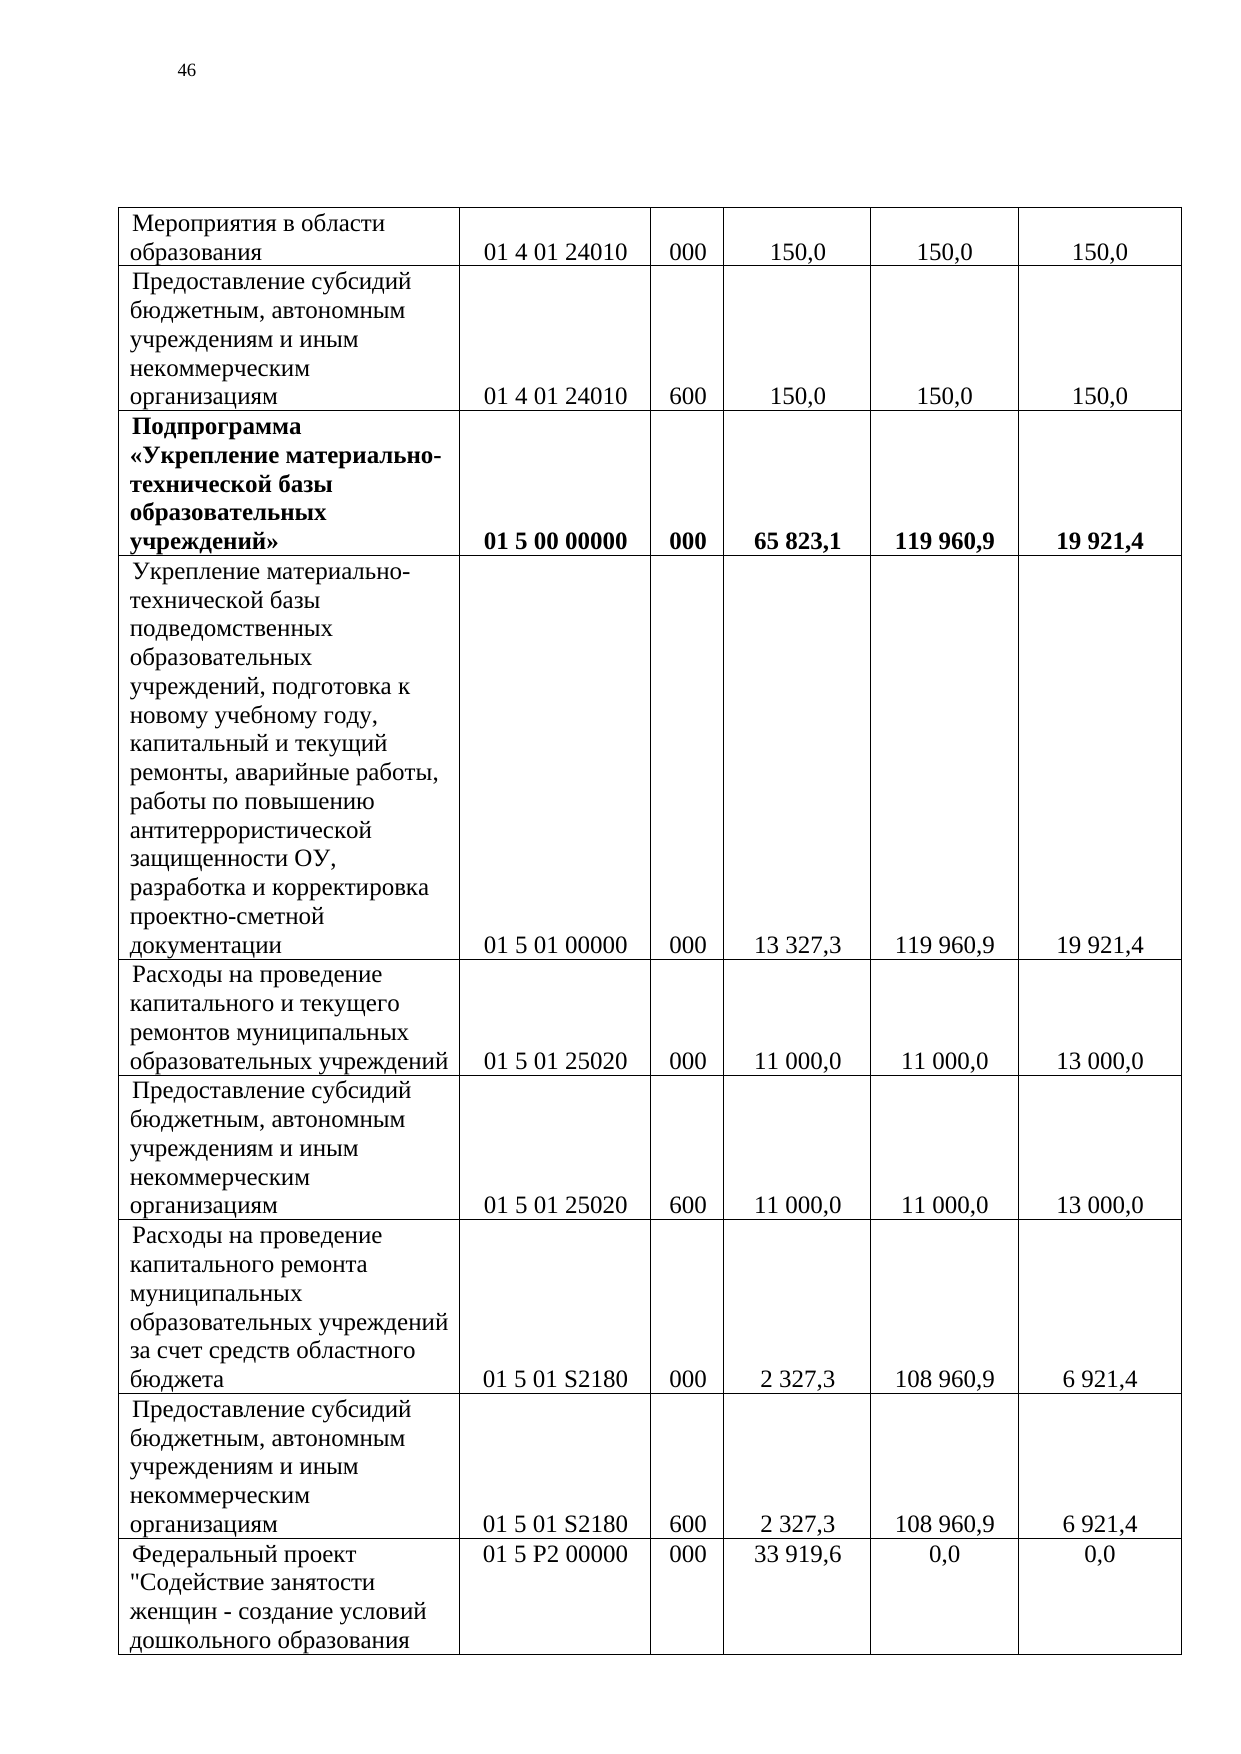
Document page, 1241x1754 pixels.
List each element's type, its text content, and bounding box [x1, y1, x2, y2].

table_cell 0,0 [871, 1539, 1018, 1654]
table_cell 11 000,0 [724, 960, 870, 1074]
table_cell 01 5 01 25020 [460, 1076, 650, 1219]
table_cell 11 000,0 [871, 960, 1018, 1074]
table_cell 13 000,0 [1019, 960, 1181, 1074]
table_cell 01 5 01 25020 [460, 960, 650, 1074]
table_cell 19 921,4 [1019, 411, 1181, 555]
table_cell 11 000,0 [724, 1076, 870, 1219]
table_cell 150,0 [871, 266, 1018, 410]
table_cell Подпрограмма «Укрепление материально-технической базы образовательных учреждений» [119, 411, 459, 555]
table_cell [119, 1539, 459, 1654]
table_cell 150,0 [871, 208, 1018, 265]
table_cell 119 960,9 [871, 411, 1018, 555]
table_cell 65 823,1 [724, 411, 870, 555]
table_cell 01 4 01 24010 [460, 208, 650, 265]
table_cell Мероприятия в области образования [119, 208, 459, 265]
table_cell 01 5 P2 00000 [460, 1539, 650, 1654]
table_cell Предоставление субсидий бюджетным, автономным учреждениям и иным некоммерческим организациям [119, 1394, 459, 1538]
table_cell 11 000,0 [871, 1076, 1018, 1219]
table_cell 6 921,4 [1019, 1394, 1181, 1538]
table_cell Укрепление материально- технической базы подведомственных образовательных учреждений, подготовка к новому учебному году, капитальный и текущий ремонты, аварийные работы, работы по повышению антитеррористической защищенности ОУ, разработка и корректировка проектно-сметной документации [119, 556, 459, 958]
table_cell 108 960,9 [871, 1220, 1018, 1393]
table_cell 150,0 [724, 266, 870, 410]
table_cell 6 921,4 [1019, 1220, 1181, 1393]
table_cell 119 960,9 [871, 556, 1018, 958]
table_cell 01 5 01 S2180 [460, 1220, 650, 1393]
table_cell Расходы на проведение капитального ремонта муниципальных образовательных учреждений за счет средств областного бюджета [119, 1220, 459, 1393]
table_cell 2 327,3 [724, 1220, 870, 1393]
table_cell 600 [651, 1394, 723, 1538]
table_cell 19 921,4 [1019, 556, 1181, 958]
table_cell Предоставление субсидий бюджетным, автономным учреждениям и иным некоммерческим организациям [119, 1076, 459, 1219]
table_cell 000 [651, 208, 723, 265]
table_cell 000 [651, 411, 723, 555]
table_cell 600 [651, 1076, 723, 1219]
table_cell 13 327,3 [724, 556, 870, 958]
table_cell 000 [651, 1220, 723, 1393]
table_cell Предоставление субсидий бюджетным, автономным учреждениям и иным некоммерческим организациям [119, 266, 459, 410]
table_cell 01 5 01 S2180 [460, 1394, 650, 1538]
table_cell 01 4 01 24010 [460, 266, 650, 410]
table_cell 01 5 01 00000 [460, 556, 650, 958]
table_cell 000 [651, 960, 723, 1074]
table_cell 13 000,0 [1019, 1076, 1181, 1219]
table_cell 150,0 [1019, 266, 1181, 410]
table_cell 0,0 [1019, 1539, 1181, 1654]
table_cell Расходы на проведение капитального и текущего ремонтов муниципальных образовательных учреждений [119, 960, 459, 1074]
table_cell 2 327,3 [724, 1394, 870, 1538]
table_cell 000 [651, 1539, 723, 1654]
table_cell 000 [651, 556, 723, 958]
table_cell 600 [651, 266, 723, 410]
table_cell 33 919,6 [724, 1539, 870, 1654]
table_cell 108 960,9 [871, 1394, 1018, 1538]
table_cell 150,0 [724, 208, 870, 265]
table_cell 01 5 00 00000 [460, 411, 650, 555]
table_cell 150,0 [1019, 208, 1181, 265]
